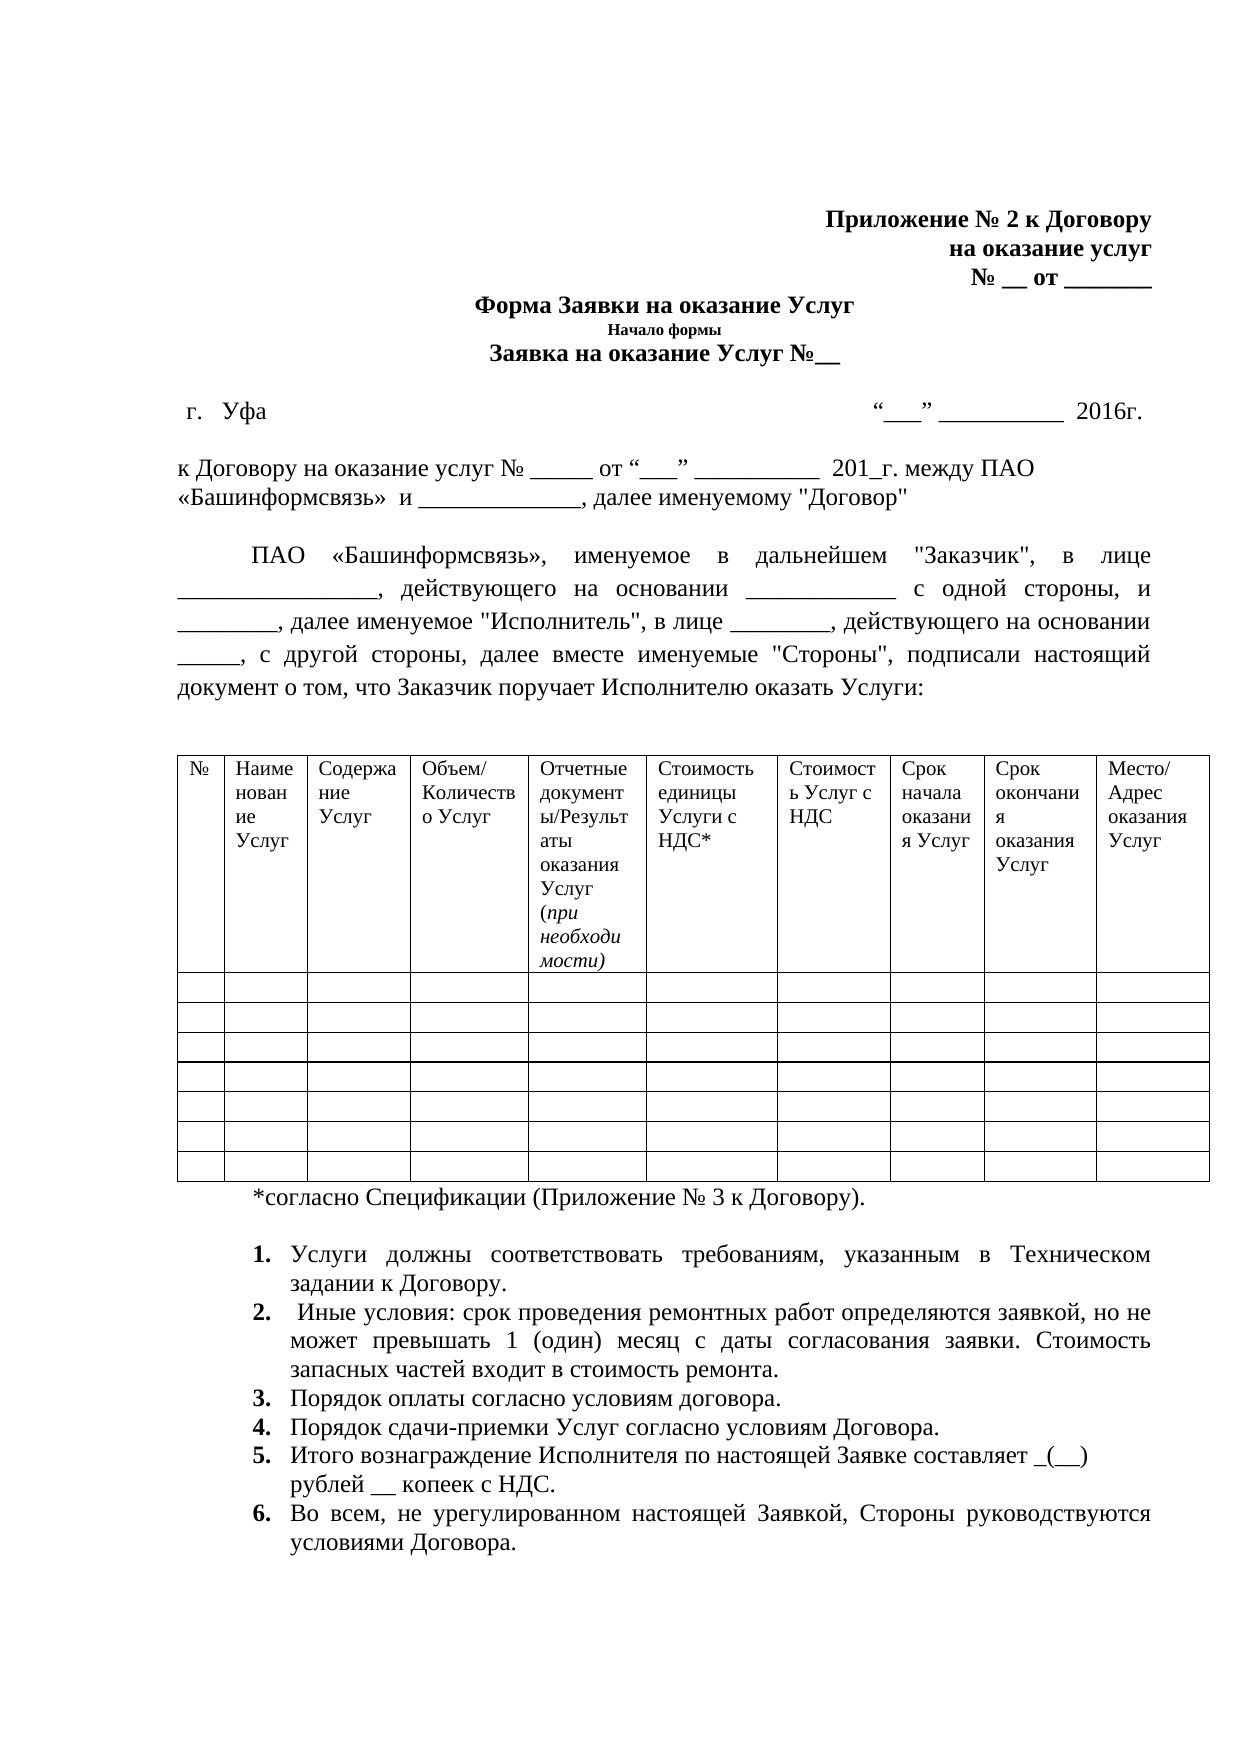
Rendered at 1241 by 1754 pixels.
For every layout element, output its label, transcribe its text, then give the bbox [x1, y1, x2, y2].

table_cell [985, 1092, 1096, 1121]
table_cell [225, 1152, 307, 1181]
table_header Место/ Адрес оказания Услуг [1097, 756, 1209, 972]
table_header Срок окончания оказания Услуг [985, 756, 1096, 972]
list Иные условия: срок проведения ремонтных работ определяются заявкой, но не может превышать 1 (один) месяц с даты согласования заявки. Стоимость запасных частей входит в стоимость ремонта. [252, 1297, 1152, 1383]
table_cell [647, 1122, 777, 1151]
table_cell [985, 1033, 1096, 1061]
list Порядок сдачи-приемки Услуг согласно условиям Договора. [252, 1412, 1152, 1440]
table_cell [985, 973, 1096, 1002]
table_cell [178, 1122, 224, 1151]
table_cell [647, 1092, 777, 1121]
table_header Стоимость единицы Услуги с НДС* [647, 756, 777, 972]
table_cell [225, 1092, 307, 1121]
text к Договору на оказание услуг № _____ от “___” __________ 201_г. между ПАО «Башинформсвязь» и _____________, далее именуемому "Договор" [177, 453, 1152, 511]
list Итого вознаграждение Исполнителя по настоящей Заявке составляет _(__) рублей __ копеек с НДС. [252, 1440, 1152, 1498]
table_cell [1097, 1152, 1209, 1181]
list *согласно Спецификации (Приложение № 3 к Договору). [252, 1182, 1152, 1210]
table_header № [178, 756, 224, 972]
table_cell [778, 1122, 890, 1151]
text Заявка на оказание Услуг №__ [177, 338, 1152, 367]
table_cell [647, 973, 777, 1002]
table_cell [411, 1033, 528, 1061]
table_cell [529, 1092, 646, 1121]
table_cell [1097, 1033, 1209, 1061]
text Приложение № 2 к Договору [177, 204, 1152, 233]
table_cell [529, 1152, 646, 1181]
list Во всем, не урегулированном настоящей Заявкой, Стороны руководствуются условиями Договора. [252, 1498, 1152, 1555]
table_cell [308, 1003, 410, 1032]
table_header Срок начала оказания Услуг [891, 756, 984, 972]
table_header Стоимость Услуг с НДС [778, 756, 890, 972]
text ПАО «Башинформсвязь», именуемое в дальнейшем "Заказчик", в лице ________________, действующего на основании ____________ с одной стороны, и ________, далее именуемое "Исполнитель", в лице ________, действующего на основании _____, с другой стороны, далее вместе именуемые "Стороны", подписали настоящий документ о том, что Заказчик поручает Исполнителю оказать Услуги: [177, 540, 1152, 701]
table_cell [308, 1092, 410, 1121]
text № __ от _______ [177, 262, 1152, 291]
table_cell [1097, 973, 1209, 1002]
table_cell [985, 1152, 1096, 1181]
text Форма Заявки на оказание Услуг [177, 291, 1152, 319]
table_header Наименование Услуг [225, 756, 307, 972]
table_cell [411, 1152, 528, 1181]
table_cell [411, 1003, 528, 1032]
table_cell [891, 1122, 984, 1151]
table_cell [178, 1063, 224, 1091]
table_cell [1097, 1063, 1209, 1091]
table_header Отчетные документы/Результаты оказания Услуг (при необходимости) [529, 756, 646, 972]
table_cell [778, 1003, 890, 1032]
table_header Объем/Количество Услуг [411, 756, 528, 972]
table_header Содержание Услуг [308, 756, 410, 972]
table_cell [778, 1152, 890, 1181]
table_cell [178, 1092, 224, 1121]
text г. Уфа “___” __________ 2016г. [177, 396, 1152, 425]
table_cell [411, 1122, 528, 1151]
text на оказание услуг [177, 233, 1152, 262]
table_cell [778, 973, 890, 1002]
table_cell [529, 1033, 646, 1061]
table_cell [308, 1122, 410, 1151]
table_cell [178, 1003, 224, 1032]
table_cell [778, 1063, 890, 1091]
table_cell [891, 1003, 984, 1032]
table_cell [225, 1003, 307, 1032]
table_cell [891, 1033, 984, 1061]
table_cell [647, 1152, 777, 1181]
table_cell [225, 973, 307, 1002]
table_cell [778, 1092, 890, 1121]
table_cell [647, 1003, 777, 1032]
table_cell [225, 1122, 307, 1151]
table_cell [891, 973, 984, 1002]
table_cell [778, 1033, 890, 1061]
table_cell [985, 1063, 1096, 1091]
table_cell [411, 1063, 528, 1091]
table_cell [985, 1122, 1096, 1151]
table_cell [178, 973, 224, 1002]
table_cell [308, 1033, 410, 1061]
table_cell [529, 1063, 646, 1091]
table_cell [647, 1033, 777, 1061]
table_cell [178, 1152, 224, 1181]
table_cell [529, 973, 646, 1002]
table_cell [411, 1092, 528, 1121]
table_cell [529, 1122, 646, 1151]
list Порядок оплаты согласно условиям договора. [252, 1383, 1152, 1412]
table_cell [411, 973, 528, 1002]
table_cell [529, 1003, 646, 1032]
table_cell [308, 1152, 410, 1181]
list Услуги должны соответствовать требованиям, указанным в Техническом задании к Договору. [252, 1239, 1152, 1297]
table_cell [1097, 1092, 1209, 1121]
table_cell [1097, 1122, 1209, 1151]
table_cell [891, 1152, 984, 1181]
table_cell [178, 1033, 224, 1061]
table_cell [891, 1063, 984, 1091]
table_cell [225, 1033, 307, 1061]
table_cell [891, 1092, 984, 1121]
table_cell [647, 1063, 777, 1091]
table_cell [1097, 1003, 1209, 1032]
table_cell [308, 973, 410, 1002]
table_cell [308, 1063, 410, 1091]
table_cell [225, 1063, 307, 1091]
table_cell [985, 1003, 1096, 1032]
text Начало формы [177, 319, 1152, 338]
